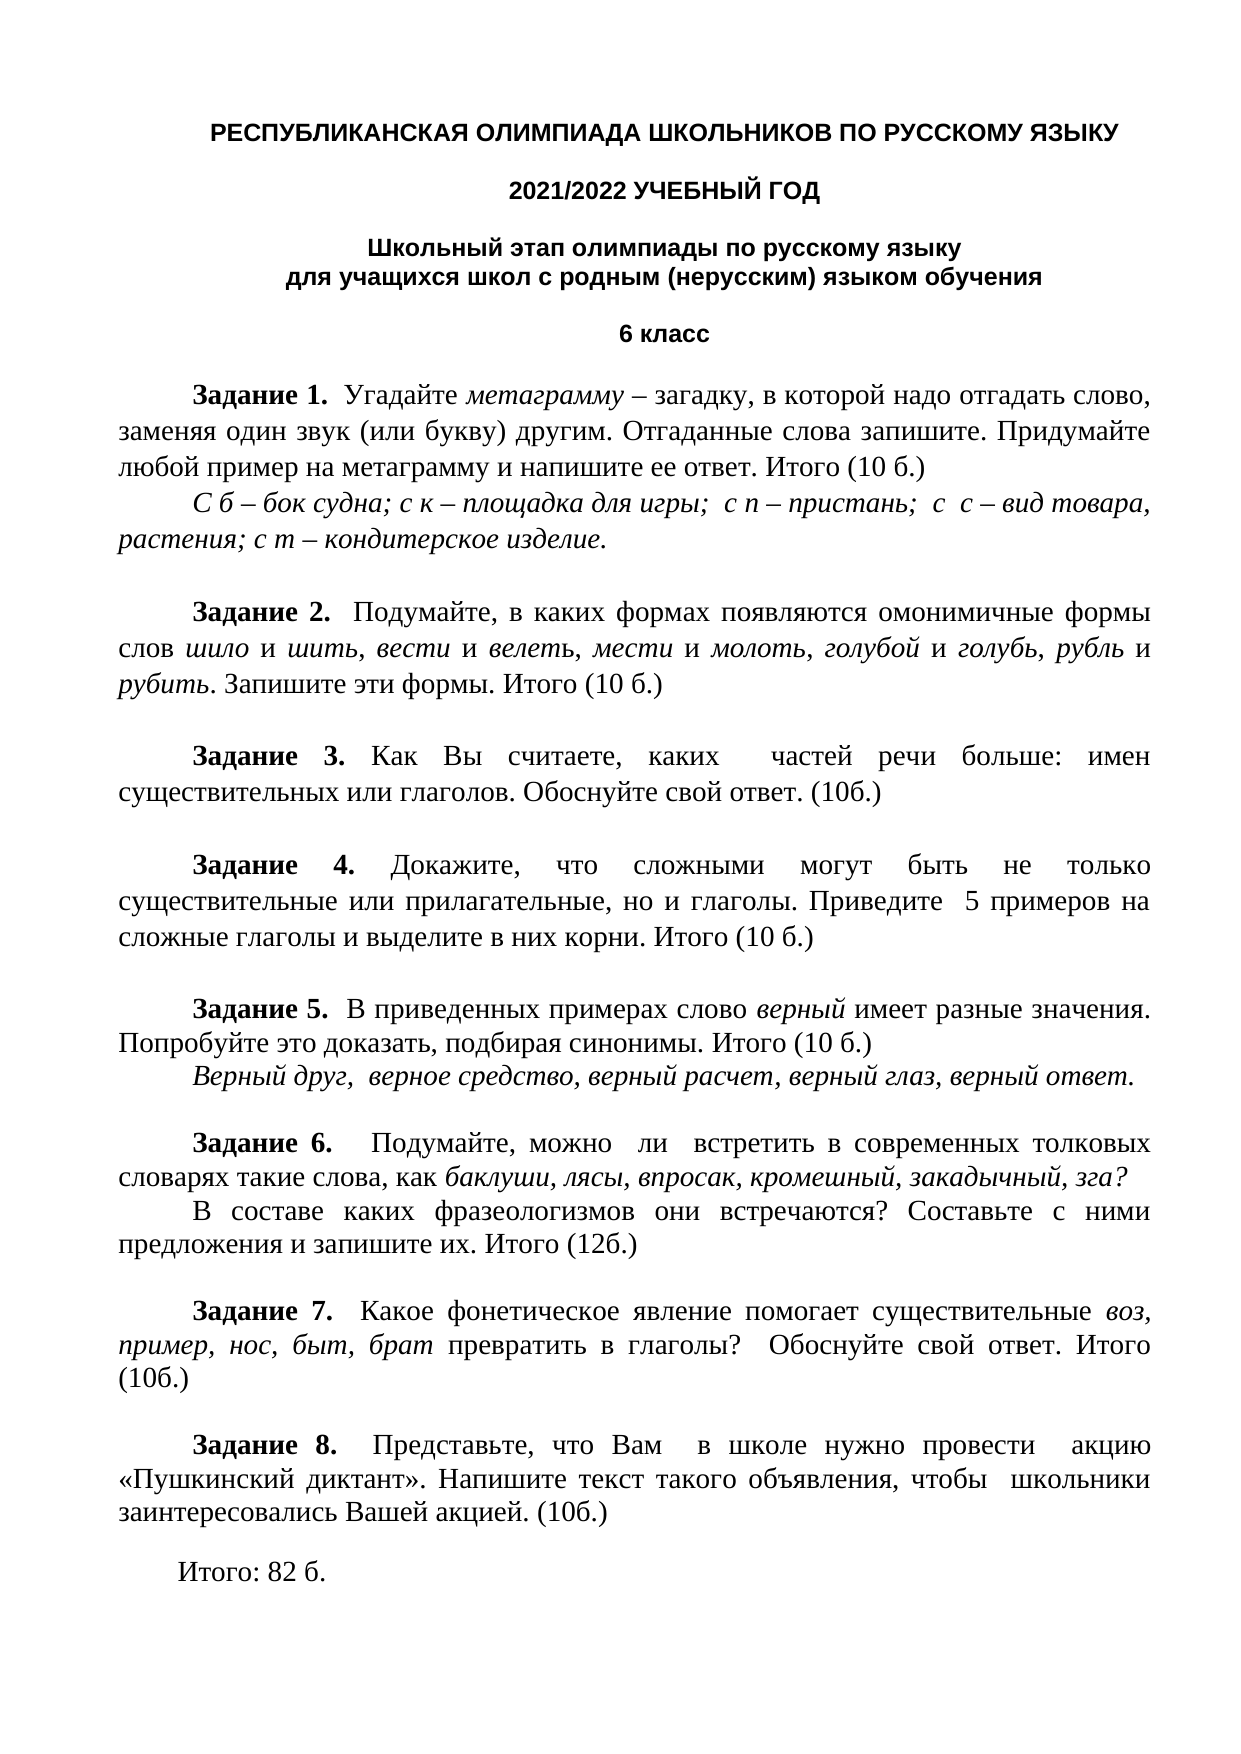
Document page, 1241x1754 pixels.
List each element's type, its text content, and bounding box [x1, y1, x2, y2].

text РЕСПУБЛИКАНСКАЯ ОЛИМПИАДА ШКОЛЬНИКОВ ПО РУССКОМУ ЯЗЫКУ [118, 118, 1152, 147]
text Задание 6. Подумайте, можно ли встретить в современных толковых словарях такие слова, как баклуши, лясы, впросак, кромешный, закадычный, зга? [118, 1126, 1152, 1193]
text Верный друг, верное средство, верный расчет, верный глаз, верный ответ. [118, 1058, 1152, 1092]
text 6 класс [118, 319, 1152, 348]
text Задание 5. В приведенных примерах слово верный имеет разные значения. Попробуйте это доказать, подбирая синонимы. Итого (10 б.) [118, 991, 1152, 1058]
text для учащихся школ с родным (нерусским) языком обучения [118, 262, 1152, 291]
text Задание 2. Подумайте, в каких формах появляются омонимичные формы слов шило и шить, вести и велеть, мести и молоть, голубой и голубь, рубль и рубить. Запишите эти формы. Итого (10 б.) [118, 594, 1152, 699]
text Задание 4. Докажите, что сложными могут быть не только существительные или прилагательные, но и глаголы. Приведите 5 примеров на сложные глаголы и выделите в них корни. Итого (10 б.) [118, 847, 1152, 953]
text Школьный этап олимпиады по русскому языку [118, 233, 1152, 262]
text С б – бок судна; с к – площадка для игры; с п – пристань; с с – вид товара, растения; с т – кондитерское изделие. [118, 485, 1152, 555]
text Задание 3. Как Вы считаете, каких частей речи больше: имен существительных или глаголов. Обоснуйте свой ответ. (10б.) [118, 738, 1152, 808]
text Задание 7. Какое фонетическое явление помогает существительные воз, пример, нос, быт, брат превратить в глаголы? Обоснуйте свой ответ. Итого (10б.) [118, 1293, 1152, 1394]
text В составе каких фразеологизмов они встречаются? Составьте с ними предложения и запишите их. Итого (12б.) [118, 1193, 1152, 1260]
text 2021/2022 УЧЕБНЫЙ ГОД [118, 176, 1152, 204]
text Задание 8. Представьте, что Вам в школе нужно провести акцию «Пушкинский диктант». Напишите текст такого объявления, чтобы школьники заинтересовались Вашей акцией. (10б.) [118, 1427, 1152, 1528]
text Задание 1. Угадайте метаграмму – загадку, в которой надо отгадать слово, заменяя один звук (или букву) другим. Отгаданные слова запишите. Придумайте любой пример на метаграмму и напишите ее ответ. Итого (10 б.) [118, 377, 1152, 483]
text Итого: 82 б. [118, 1554, 1152, 1588]
